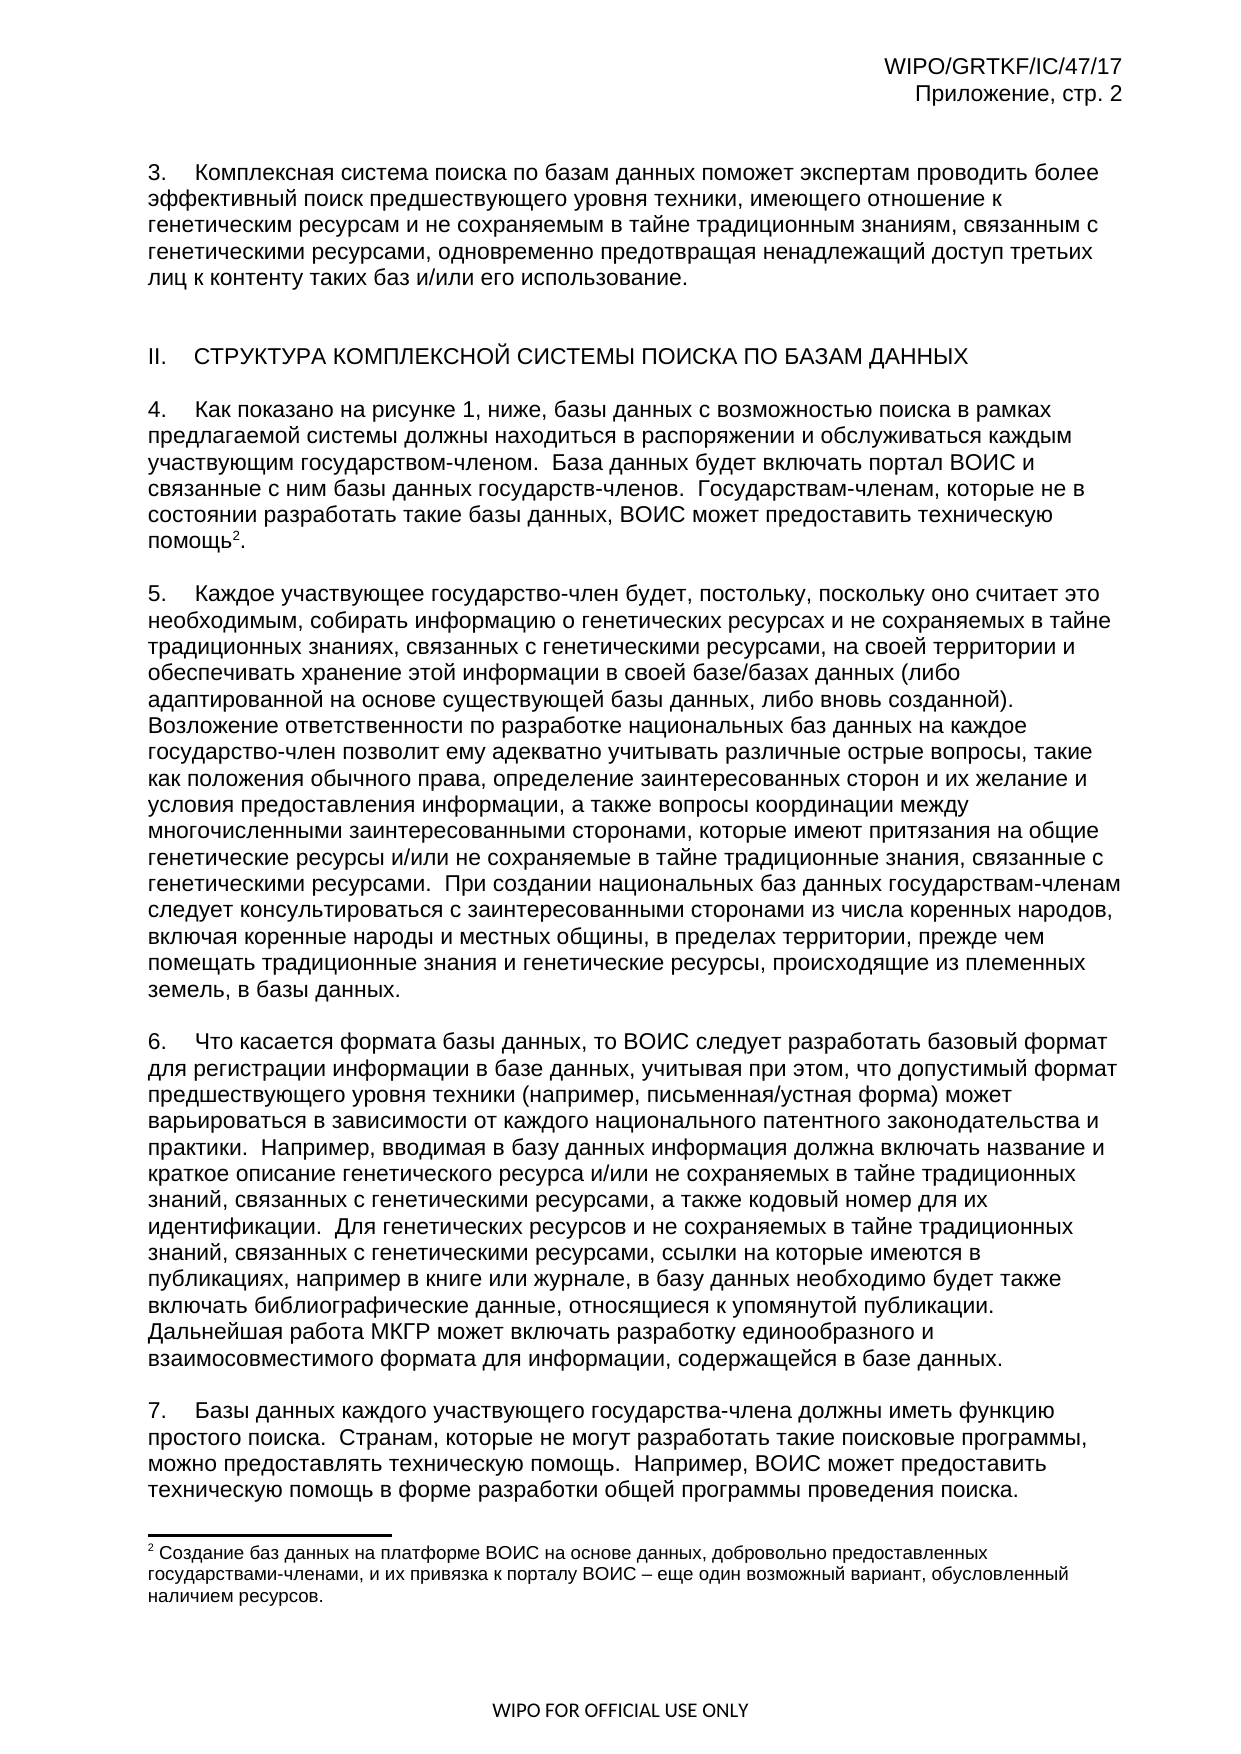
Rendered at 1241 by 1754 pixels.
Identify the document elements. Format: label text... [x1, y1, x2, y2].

list Каждое участвующее государство-член будет, постольку, поскольку оно считает это необходимым, собирать информацию о генетических ресурсах и не сохраняемых в тайне традиционных знаниях, связанных с генетическими ресурсами, на своей территории и обеспечивать хранение этой информации в своей базе/базах данных (либо адаптированной на основе существующей базы данных, либо вновь созданной). Возложение ответственности по разработке национальных баз данных на каждое государство-член позволит ему адекватно учитывать различные острые вопросы, такие как положения обычного права, определение заинтересованных сторон и их желание и условия предоставления информации, а также вопросы координации между многочисленными заинтересованными сторонами, которые имеют притязания на общие генетические ресурсы и/или не сохраняемые в тайне традиционные знания, связанные с генетическими ресурсами. При создании национальных баз данных государствам-членам следует консультироваться с заинтересованными сторонами из числа коренных народов, включая коренные народы и местных общины, в пределах территории, прежде чем помещать традиционные знания и генетические ресурсы, происходящие из племенных земель, в базы данных. [148, 580, 1122, 1002]
list Как показано на рисунке 1, ниже, базы данных с возможностью поиска в рамках предлагаемой системы должны находиться в распоряжении и обслуживаться каждым участвующим государством-членом. База данных будет включать портал ВОИС и связанные с ним базы данных государств-членов. Государствам-членам, которые не в состоянии разработать такие базы данных, ВОИС может предоставить техническую помощь. [148, 396, 1122, 554]
list СТРУКТУРА КОМПЛЕКСНОЙ СИСТЕМЫ ПОИСКА ПО БАЗАМ ДАННЫХ [148, 343, 1122, 369]
list Что касается формата базы данных, то ВОИС следует разработать базовый формат для регистрации информации в базе данных, учитывая при этом, что допустимый формат предшествующего уровня техники (например, письменная/устная форма) может варьироваться в зависимости от каждого национального патентного законодательства и практики. Например, вводимая в базу данных информация должна включать название и краткое описание генетического ресурса и/или не сохраняемых в тайне традиционных знаний, связанных с генетическими ресурсами, а также кодовый номер для их идентификации. Для генетических ресурсов и не сохраняемых в тайне традиционных знаний, связанных с генетическими ресурсами, ссылки на которые имеются в публикациях, например в книге или журнале, в базу данных необходимо будет также включать библиографические данные, относящиеся к упомянутой публикации. Дальнейшая работа МКГР может включать разработку единообразного и взаимосовместимого формата для информации, содержащейся в базе данных. [148, 1028, 1122, 1371]
list Комплексная система поиска по базам данных поможет экспертам проводить более эффективный поиск предшествующего уровня техники, имеющего отношение к генетическим ресурсам и не сохраняемым в тайне традиционным знаниям, связанным с генетическими ресурсами, одновременно предотвращая ненадлежащий доступ третьих лиц к контенту таких баз и/или его использование. [148, 158, 1122, 290]
list Базы данных каждого участвующего государства-члена должны иметь функцию простого поиска. Странам, которые не могут разработать такие поисковые программы, можно предоставлять техническую помощь. Например, ВОИС может предоставить техническую помощь в форме разработки общей программы проведения поиска. [148, 1397, 1122, 1503]
